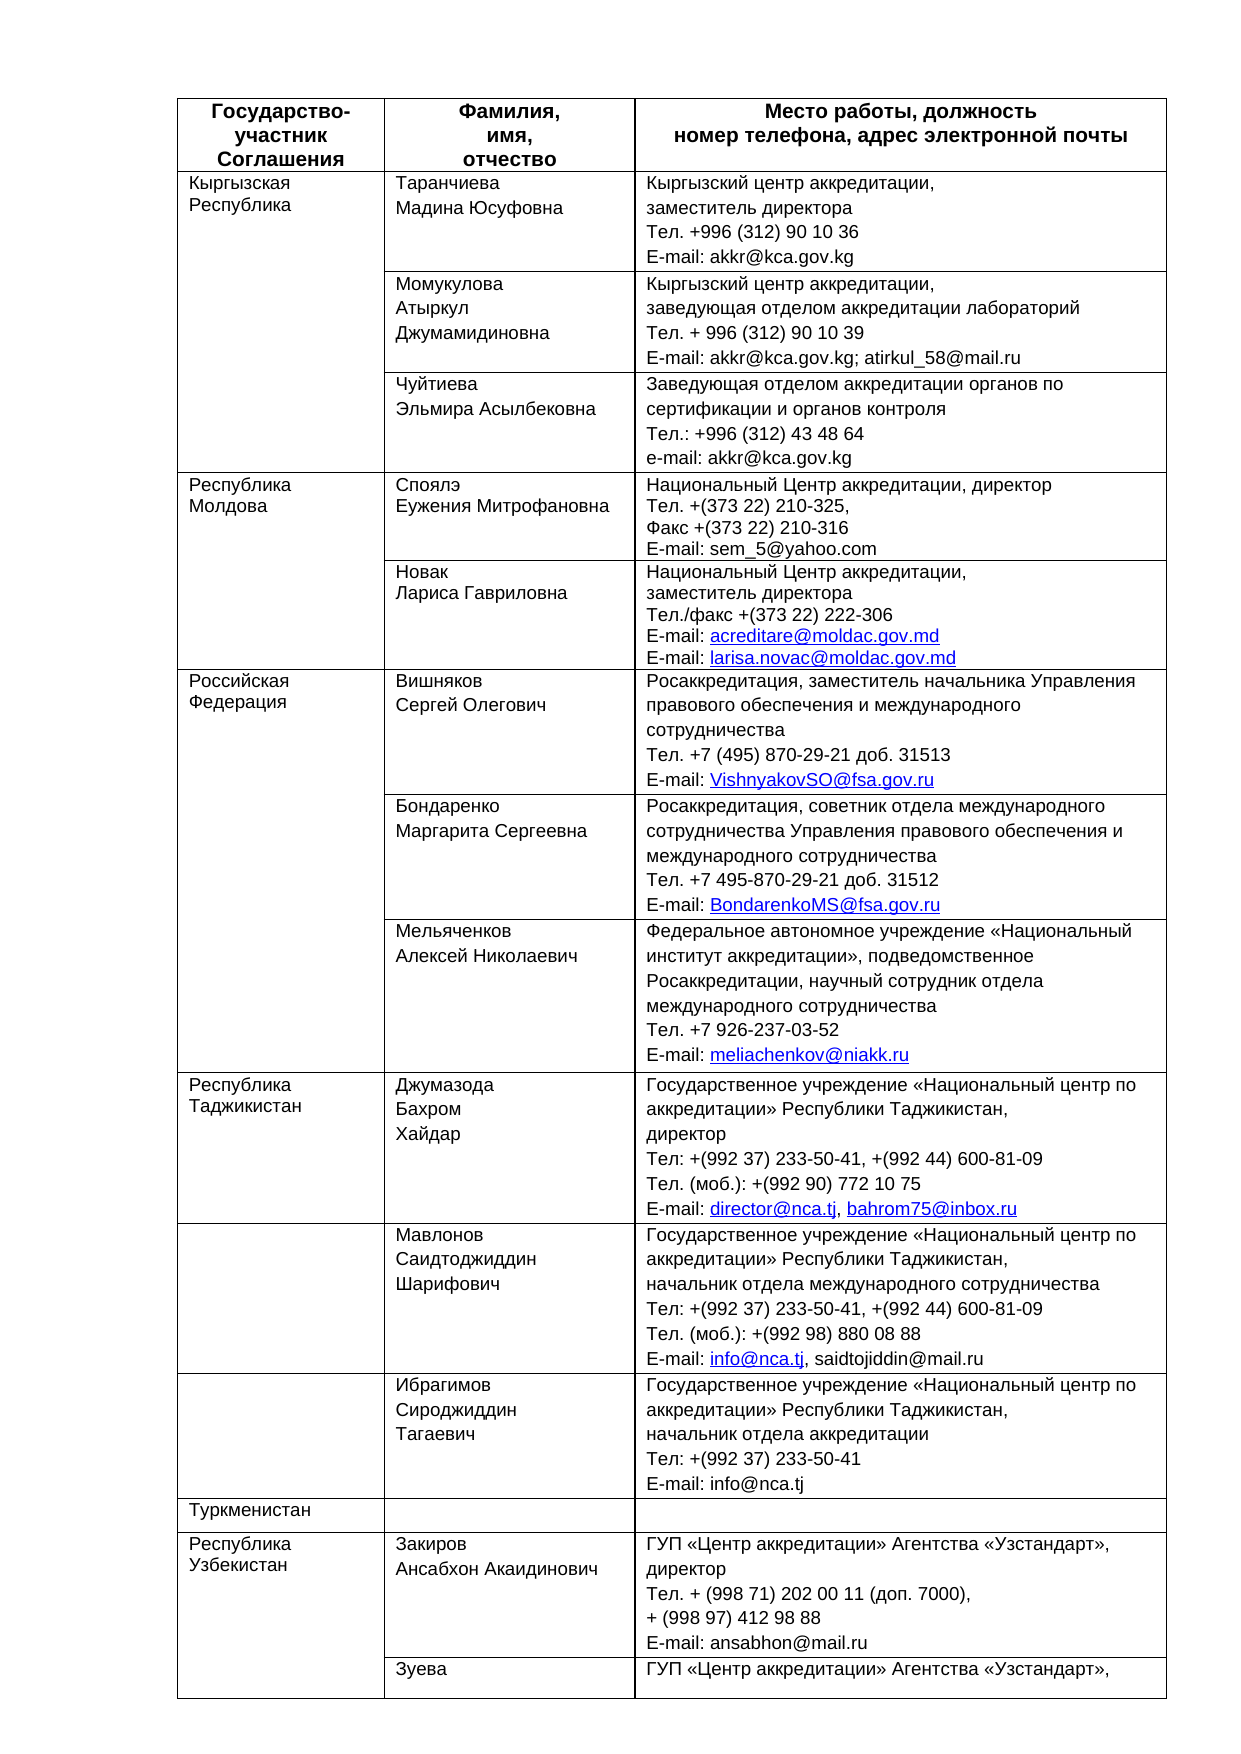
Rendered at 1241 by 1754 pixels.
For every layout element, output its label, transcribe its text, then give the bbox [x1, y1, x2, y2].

table_cell Зуева Елена Ивановна [385, 1658, 634, 1697]
table_cell Вишняков Сергей Олегович [385, 670, 634, 794]
table_header Государство-участник Соглашения [178, 99, 384, 171]
table_cell Росаккредитация, советник отдела международного сотрудничества Управления правового обеспечения и международного сотрудничества Тел. +7 495-870-29-21 доб. 31512 E-mail: BondarenkoMS@fsa.gov.ru [636, 795, 1166, 919]
table_cell Республика Молдова [178, 473, 384, 668]
table_cell Национальный Центр аккредитации, директор Тел. +(373 22) 210-325, Факс +(373 22) 210-316 E-mail: sem_5@yahoo.com [636, 473, 1166, 559]
table_cell Кыргызский центр аккредитации, заведующая отделом аккредитации лабораторий Тел. + 996 (312) 90 10 39 E-mail: akkr@kca.gov.kg; atirkul_58@mail.ru [636, 272, 1166, 372]
table_cell Споялэ Еужения Митрофановна [385, 473, 634, 559]
table_cell ГУП «Центр аккредитации» Агентства «Узстандарт», директор Тел. + (998 71) 202 00 11 (доп. 7000), + (998 97) 412 98 88 E-mail: ansabhon@mail.ru [636, 1533, 1166, 1657]
table_cell Российская Федерация [178, 670, 384, 1072]
table_cell Закиров Ансабхон Акаидинович [385, 1533, 634, 1657]
table_cell [636, 1499, 1166, 1532]
table_header Фамилия, имя, отчество [385, 99, 634, 171]
table_cell Мавлонов Саидтоджиддин Шарифович [385, 1224, 634, 1372]
table_cell Федеральное автономное учреждение «Национальный институт аккредитации», подведомственное Росаккредитации, научный сотрудник отдела международного сотрудничества Тел. +7 926-237-03-52 E-mail: meliachenkov@niakk.ru [636, 920, 1166, 1072]
table_cell Бондаренко Маргарита Сергеевна [385, 795, 634, 919]
table_cell Момукулова Атыркул Джумамидиновна [385, 272, 634, 372]
table_cell Кыргызский центр аккредитации, заместитель директора Тел. +996 (312) 90 10 36 E-mail: akkr@kca.gov.kg [636, 172, 1166, 271]
table_cell Чуйтиева Эльмира Асылбековна [385, 373, 634, 472]
table_cell Джумазода Бахром Хайдар [385, 1073, 634, 1222]
table_cell Национальный Центр аккредитации, заместитель директора Тел./факс +(373 22) 222-306 E-mail: acreditare@moldac.gov.md E-mail: larisa.novac@moldac.gov.md [636, 561, 1166, 668]
table_cell Государственное учреждение «Национальный центр по аккредитации» Республики Таджикистан, начальник отдела международного сотрудничества Тел: +(992 37) 233-50-41, +(992 44) 600-81-09 Тел. (моб.): +(992 98) 880 08 88 E-mail: info@nca.tj, saidtojiddin@mail.ru [636, 1224, 1166, 1372]
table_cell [636, 1658, 1166, 1697]
table_cell Заведующая отделом аккредитации органов по сертификации и органов контроля Тел.: +996 (312) 43 48 64 е-mail: akkr@kca.gov.kg [636, 373, 1166, 472]
table_cell Росаккредитация, заместитель начальника Управления правового обеспечения и международного сотрудничества Тел. +7 (495) 870-29-21 доб. 31513 E-mail: VishnyakovSO@fsa.gov.ru [636, 670, 1166, 794]
table_cell Республика Узбекистан [178, 1533, 384, 1697]
table_cell Новак Лариса Гавриловна [385, 561, 634, 668]
table_cell Государственное учреждение «Национальный центр по аккредитации» Республики Таджикистан, директор Тел: +(992 37) 233-50-41, +(992 44) 600-81-09 Тел. (моб.): +(992 90) 772 10 75 E-mail: director@nca.tj, bahrom75@inbox.ru [636, 1073, 1166, 1222]
table_cell Кыргызская Республика [178, 172, 384, 472]
table_cell Мельяченков Алексей Николаевич [385, 920, 634, 1072]
table_cell [178, 1374, 384, 1498]
table_cell Государственное учреждение «Национальный центр по аккредитации» Республики Таджикистан, начальник отдела аккредитации Тел: +(992 37) 233-50-41 E-mail: info@nca.tj [636, 1374, 1166, 1498]
table_header Место работы, должность номер телефона, адрес электронной почты [636, 99, 1166, 171]
table_cell Республика Таджикистан [178, 1073, 384, 1222]
table_cell Таранчиева Мадина Юсуфовна [385, 172, 634, 271]
table_cell Туркменистан [178, 1499, 384, 1532]
table_cell [385, 1499, 634, 1532]
table_cell Ибрагимов Сироджиддин Тагаевич [385, 1374, 634, 1498]
table_cell [178, 1224, 384, 1372]
